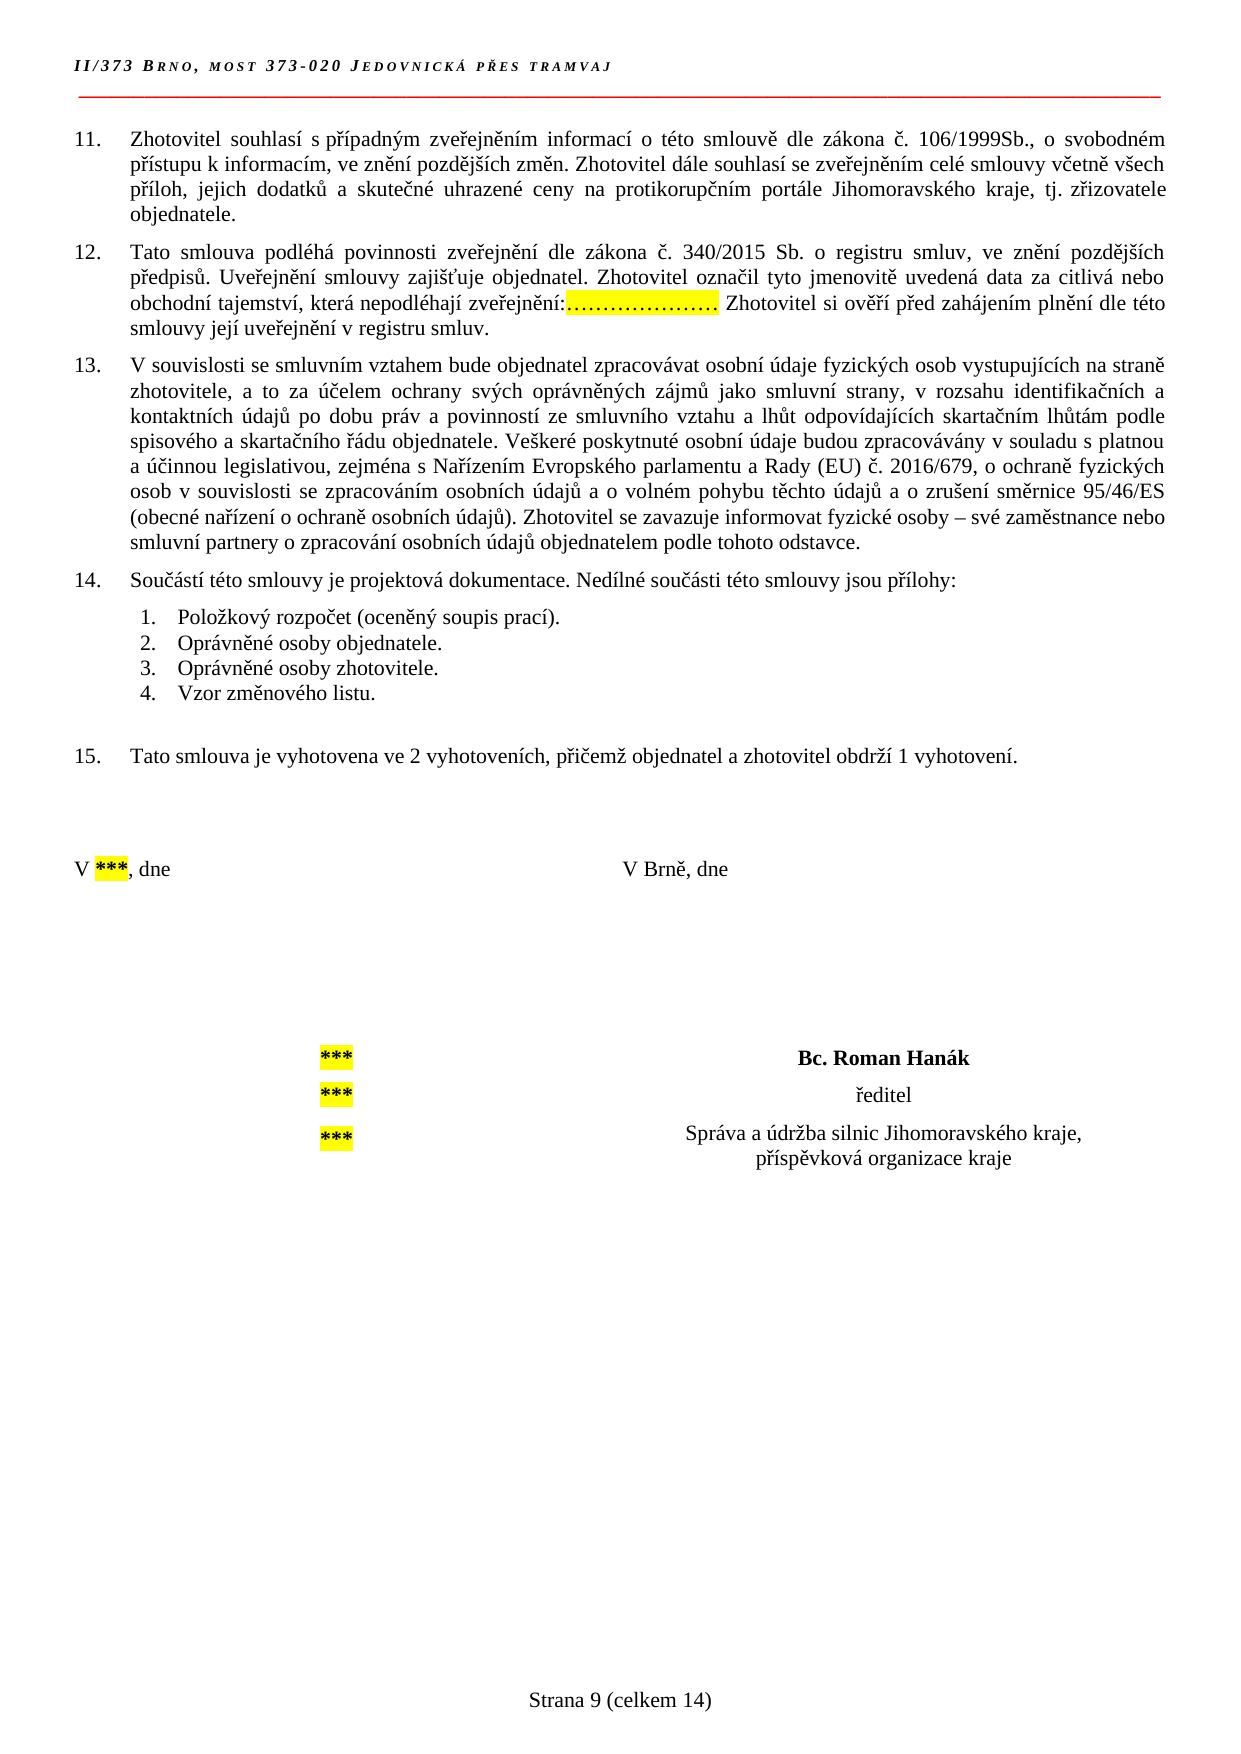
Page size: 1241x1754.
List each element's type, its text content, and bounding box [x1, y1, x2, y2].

list Vzor změnového listu. [140, 680, 1166, 705]
list Tato smlouva je vyhotovena ve 2 vyhotoveních, přičemž objednatel a zhotovitel obdrží 1 vyhotovení. [74, 743, 1166, 768]
list Oprávněné osoby objednatele. [140, 629, 1166, 655]
table_cell *** [63, 1045, 610, 1082]
table_cell *** [63, 1082, 610, 1120]
table_cell ředitel [610, 1082, 1157, 1120]
list Tato smlouva podléhá povinnosti zveřejnění dle zákona č. 340/2015 Sb. o registru smluv, ve znění pozdějších předpisů. Uveřejnění smlouvy zajišťuje objednatel. Zhotovitel označil tyto jmenovitě uvedená data za citlivá nebo obchodní tajemství, která nepodléhají zveřejnění:………………… Zhotovitel si ověří před zahájením plnění dle této smlouvy její uveřejnění v registru smluv. [74, 239, 1166, 340]
table_cell Správa a údržba silnic Jihomoravského kraje, příspěvková organizace kraje [610, 1120, 1157, 1170]
table_header V Brně, dne [611, 781, 1159, 1044]
list Oprávněné osoby zhotovitele. [140, 655, 1166, 680]
table_cell Bc. Roman Hanák [610, 1045, 1157, 1082]
list V souvislosti se smluvním vztahem bude objednatel zpracovávat osobní údaje fyzických osob vystupujících na straně zhotovitele, a to za účelem ochrany svých oprávněných zájmů jako smluvní strany, v rozsahu identifikačních a kontaktních údajů po dobu práv a povinností ze smluvního vztahu a lhůt odpovídajících skartačním lhůtám podle spisového a skartačního řádu objednatele. Veškeré poskytnuté osobní údaje budou zpracovávány v souladu s platnou a účinnou legislativou, zejména s Nařízením Evropského parlamentu a Rady (EU) č. 2016/679, o ochraně fyzických osob v souvislosti se zpracováním osobních údajů a o volném pohybu těchto údajů a o zrušení směrnice 95/46/ES (obecné nařízení o ochraně osobních údajů). Zhotovitel se zavazuje informovat fyzické osoby – své zaměstnance nebo smluvní partnery o zpracování osobních údajů objednatelem podle tohoto odstavce. [74, 352, 1166, 554]
list Součástí této smlouvy je projektová dokumentace. Nedílné součásti této smlouvy jsou přílohy: [74, 567, 1166, 592]
list Položkový rozpočet (oceněný soupis prací). [140, 604, 1166, 629]
list Zhotovitel souhlasí s případným zveřejněním informací o této smlouvě dle zákona č. 106/1999Sb., o svobodném přístupu k informacím, ve znění pozdějších změn. Zhotovitel dále souhlasí se zveřejněním celé smlouvy včetně všech příloh, jejich dodatků a skutečné uhrazené ceny na protikorupčním portále Jihomoravského kraje, tj. zřizovatele objednatele. [74, 126, 1166, 227]
table_header V ***, dne [63, 781, 611, 1044]
table_cell *** [63, 1120, 610, 1170]
